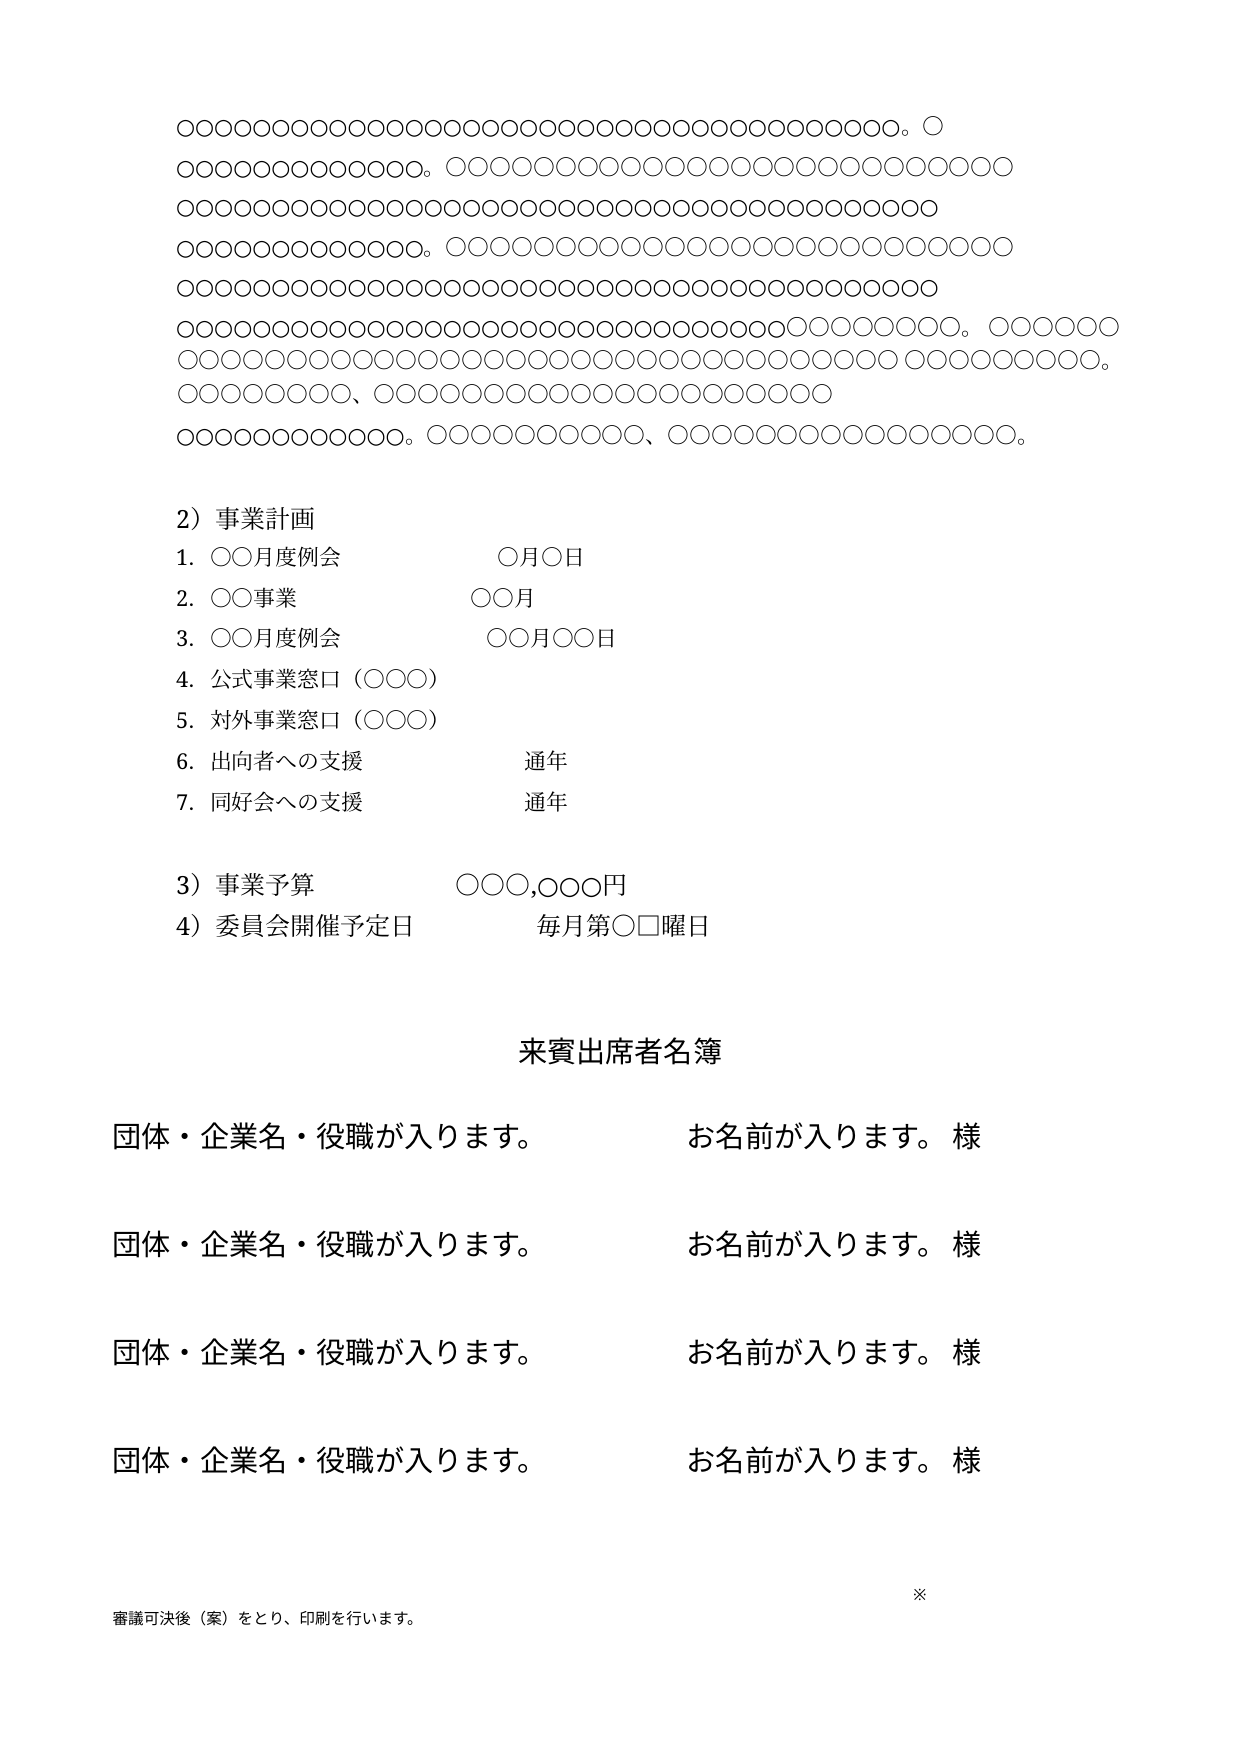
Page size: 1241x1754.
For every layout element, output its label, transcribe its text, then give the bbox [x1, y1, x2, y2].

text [176, 150, 1132, 182]
text 6．出向者への支援 通年 [176, 744, 1132, 776]
text 4．公式事業窓口（○○○） [176, 662, 1132, 694]
text 団体・企業名・役職が入ります。 お名前が入ります。 様 [112, 1329, 1117, 1372]
text 5．対外事業窓口（○○○） [176, 703, 1132, 735]
text ○○○○○○○○○○○○○○○○○○○○○○○○○○○○○○○○〇○○○○○〇〇。 ○○○○○○○○○○○○○○○○○○○○○○○○○○○○○○○○○○○○○○○ ○○○○○○○○○。○○○○○○○○、○○○○○○○○○○○○○○○○○○○○○ [176, 310, 1132, 409]
text 3．○○月度例会 ○○月○○日 [176, 622, 1132, 653]
text ○○○○○○○○○○○○。○○○○○〇○○○○、○○○○○○○○○○○○○○○○。 [176, 418, 1132, 450]
text 2．○○事業 ○○月 [176, 581, 1132, 612]
text 来賓出席者名簿 [112, 1029, 1128, 1071]
text ○○○○○○○○○○○○○○○○○○○○○○○○○○○○○○○○○○○○○○。○ [176, 109, 1132, 141]
subtitle 4）委員会開催予定日 毎月第○□曜日 [176, 906, 1125, 942]
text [112, 1437, 1117, 1480]
text 団体・企業名・役職が入ります。 お名前が入ります。 様 [112, 1114, 1117, 1156]
text 7．同好会への支援 通年 [176, 785, 1132, 816]
text 1．○○月度例会 ○月○日 [176, 540, 1132, 571]
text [176, 191, 1132, 221]
subtitle 2）事業計画 [176, 499, 1125, 535]
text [176, 230, 1132, 262]
text ○○○○○○○○○○○○○○○○○○○○○○○○○○○○○○○○○○○○○○○○ [176, 271, 1132, 301]
text 団体・企業名・役職が入ります。 お名前が入ります。 様 [112, 1222, 1117, 1264]
subtitle 3）事業予算 ○○○,○○○円 [176, 866, 1125, 902]
